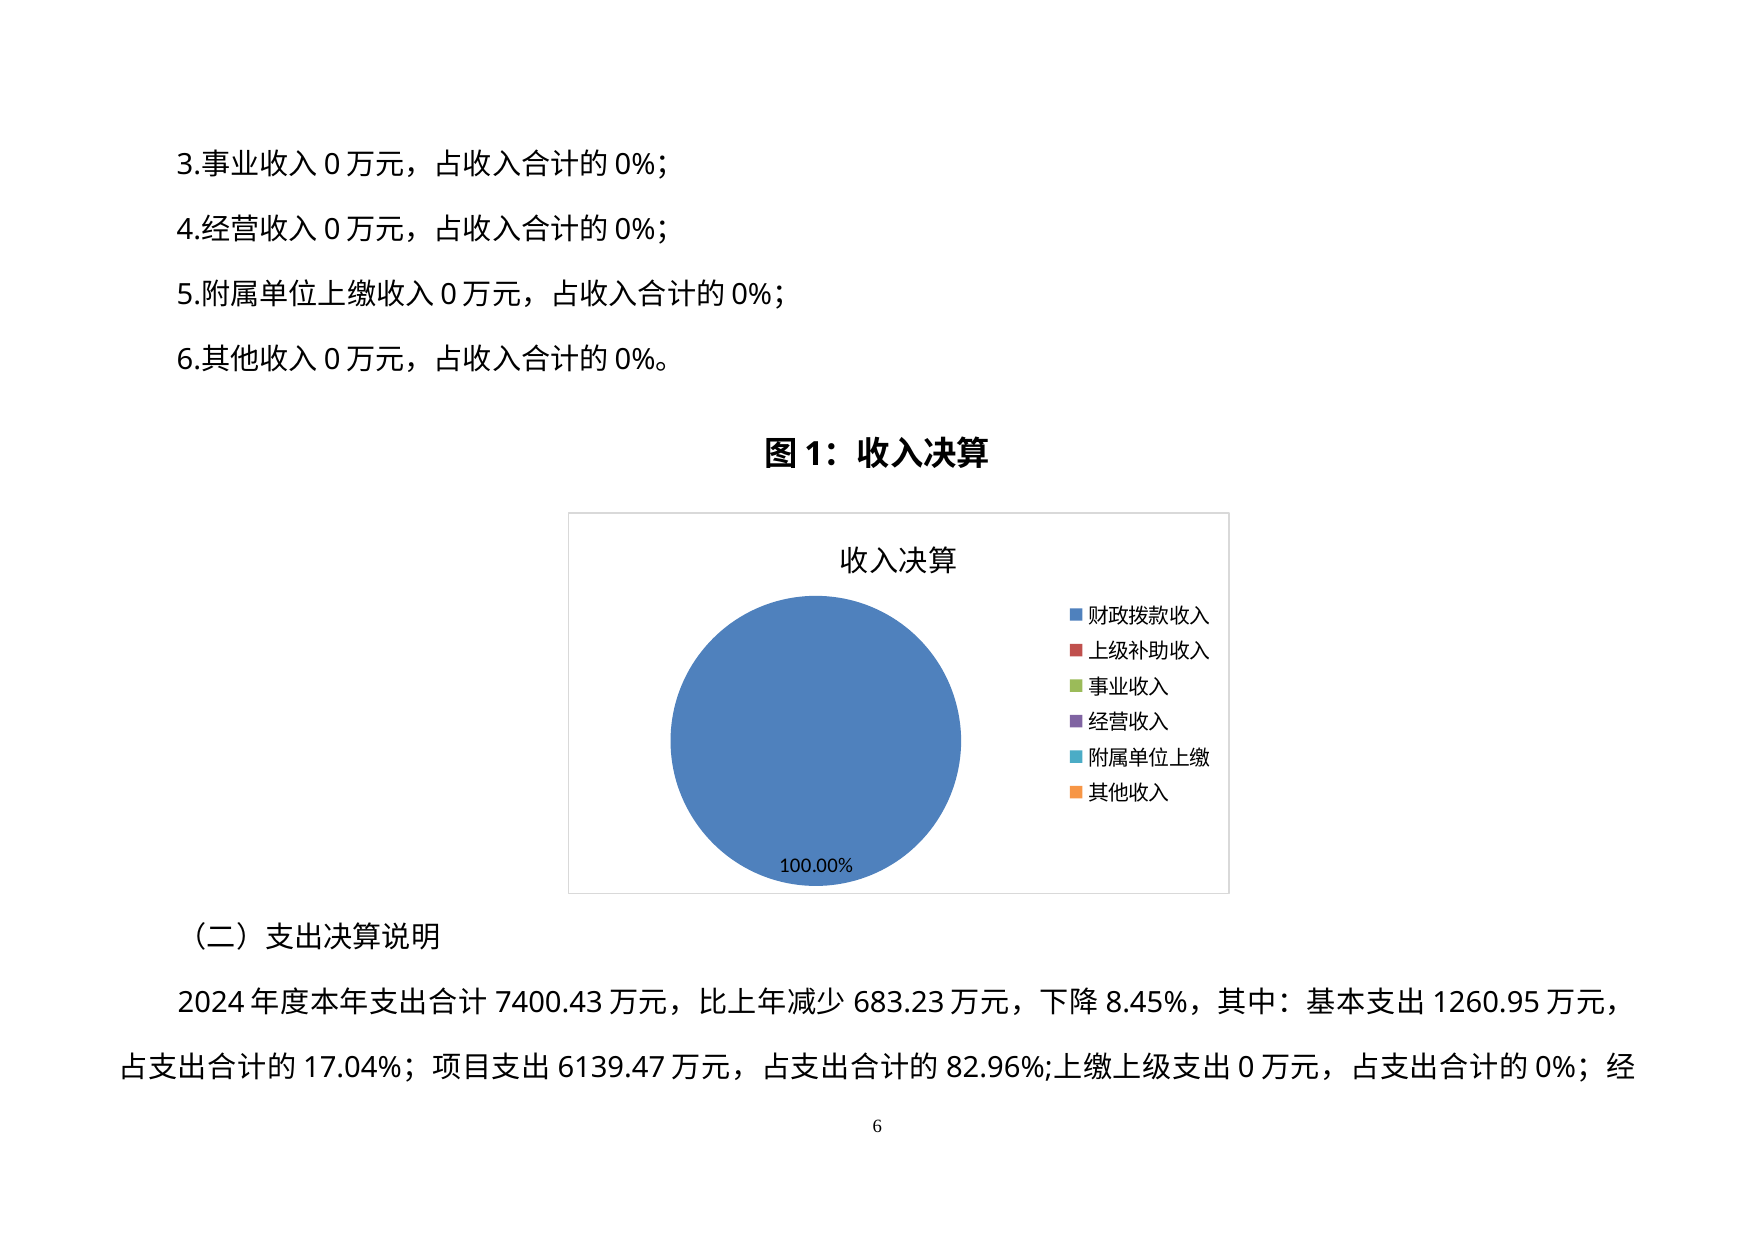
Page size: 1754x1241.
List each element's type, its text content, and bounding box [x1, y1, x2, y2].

list 3.事业收入0万元，占收入合计的0%； [118, 129, 1636, 194]
text 6.其他收入0万元，占收入合计的0%。 [118, 324, 1636, 389]
text （二）支出决算说明 [118, 902, 1636, 967]
text 4.经营收入0万元，占收入合计的0%； [118, 194, 1636, 259]
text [118, 967, 1636, 1097]
text 5.附属单位上缴收入0万元，占收入合计的0%； [118, 259, 1636, 324]
subtitle 图1：收入决算 [118, 418, 1636, 483]
